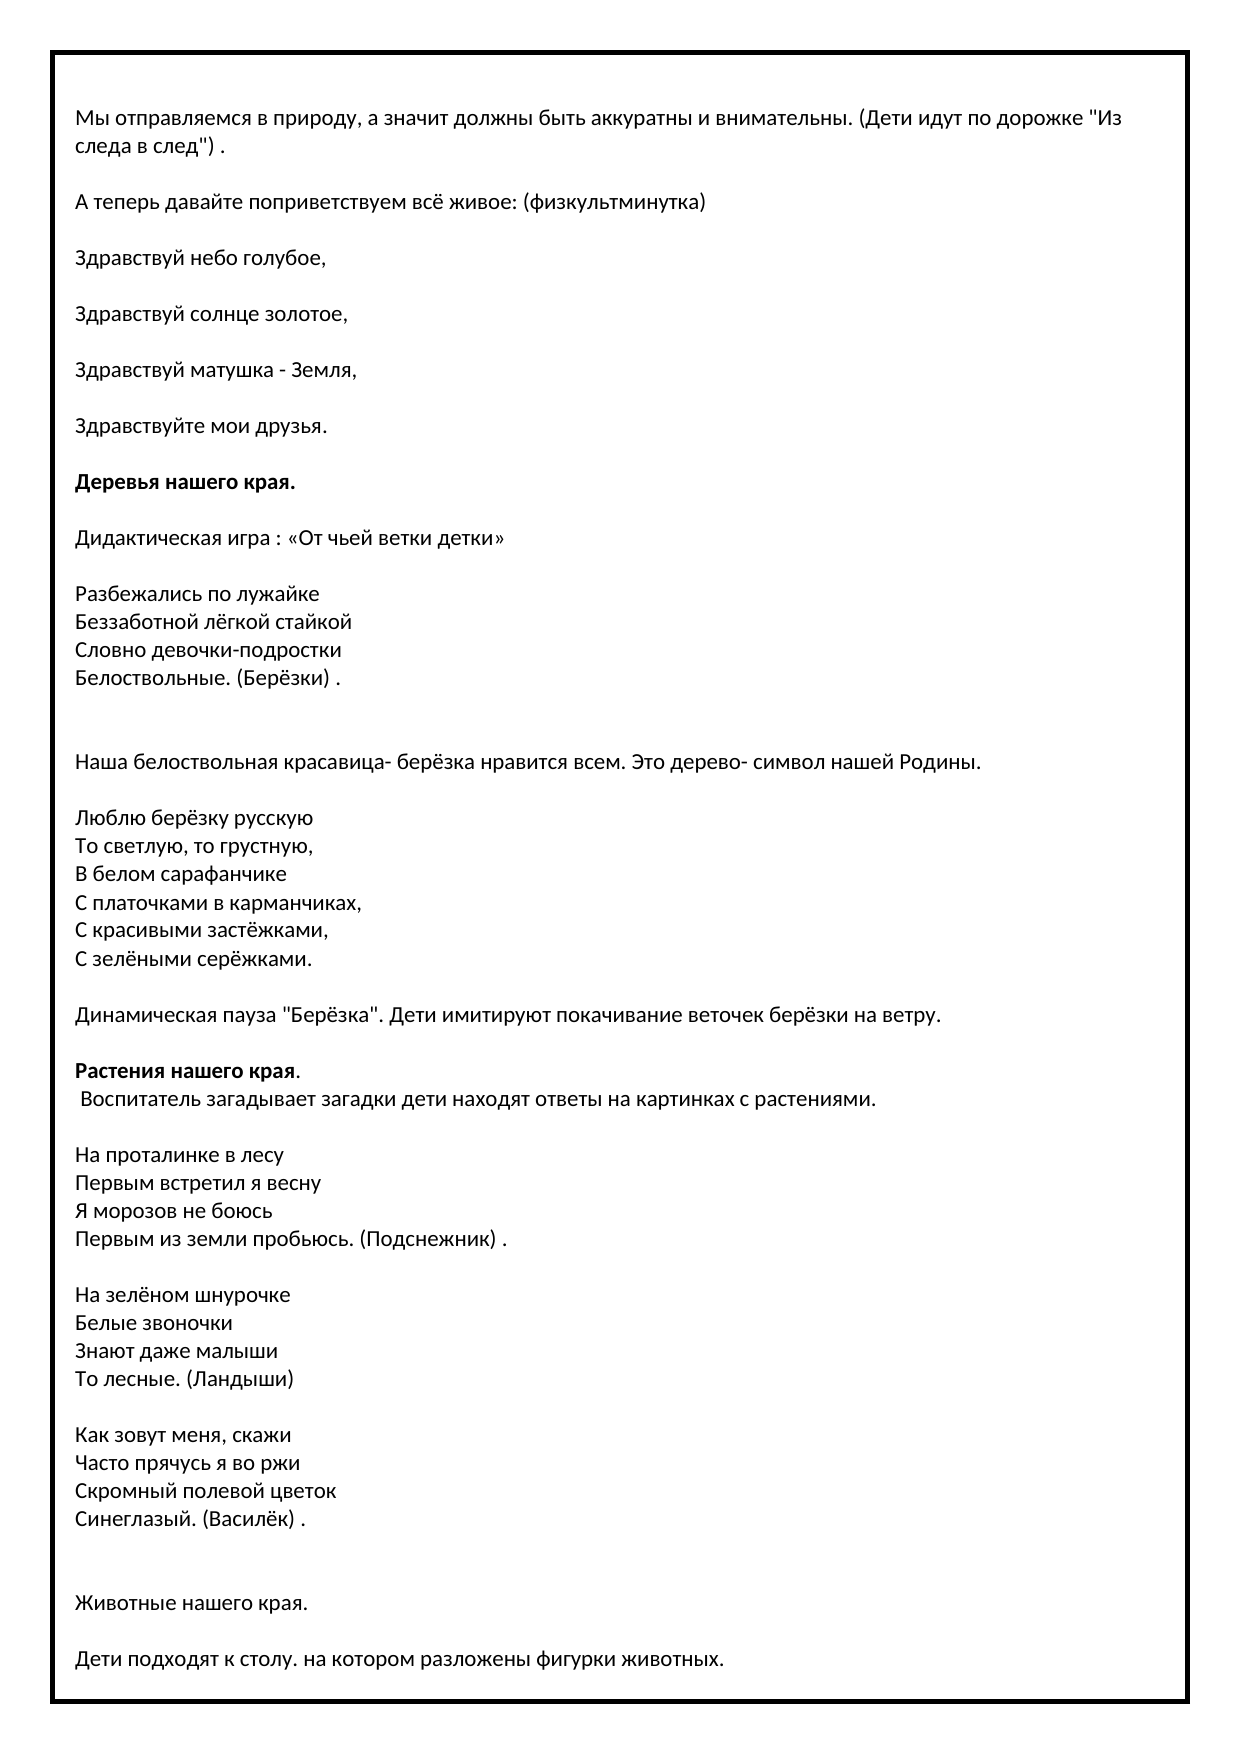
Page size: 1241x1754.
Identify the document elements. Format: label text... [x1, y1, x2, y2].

text А теперь давайте поприветствуем всё живое: (физкультминутка) [75, 187, 1165, 215]
text Первым из земли пробьюсь. (Подснежник) . [75, 1224, 1165, 1252]
text Первым встретил я весну [75, 1168, 1165, 1196]
text Я морозов не боюсь [75, 1196, 1165, 1224]
text Динамическая пауза "Берёзка". Дети имитируют покачивание веточек берёзки на ветру. [75, 1000, 1165, 1028]
text Разбежались по лужайке [75, 579, 1165, 607]
text Синеглазый. (Василёк) . [75, 1504, 1165, 1532]
text Воспитатель загадывает загадки дети находят ответы на картинках с растениями. [75, 1084, 1165, 1112]
text С платочками в карманчиках, [75, 888, 1165, 916]
text Здравствуй матушка - Земля, [75, 355, 1165, 383]
text В белом сарафанчике [75, 859, 1165, 888]
text То светлую, то грустную, [75, 832, 1165, 859]
text То лесные. (Ландыши) [75, 1364, 1165, 1392]
text Словно девочки-подростки [75, 635, 1165, 663]
text Как зовут меня, скажи [75, 1420, 1165, 1448]
text Дидактическая игра : «От чьей ветки детки» [75, 523, 1165, 551]
text Здравствуй солнце золотое, [75, 299, 1165, 327]
text Знают даже малыши [75, 1336, 1165, 1364]
text Часто прячусь я во ржи [75, 1448, 1165, 1476]
text Растения нашего края. [75, 1056, 1165, 1084]
text Деревья нашего края. [75, 467, 1165, 495]
text С зелёными серёжками. [75, 944, 1165, 972]
text С красивыми застёжками, [75, 916, 1165, 944]
text Мы отправляемся в природу, а значит должны быть аккуратны и внимательны. (Дети идут по дорожке "Из следа в след") . [75, 103, 1165, 159]
text Белоствольные. (Берёзки) . [75, 663, 1165, 691]
text Здравствуйте мои друзья. [75, 411, 1165, 439]
text На проталинке в лесу [75, 1140, 1165, 1168]
text Беззаботной лёгкой стайкой [75, 607, 1165, 635]
text Белые звоночки [75, 1308, 1165, 1336]
text Животные нашего края. [75, 1588, 1165, 1616]
text На зелёном шнурочке [75, 1280, 1165, 1308]
text Здравствуй небо голубое, [75, 243, 1165, 271]
text Дети подходят к столу. на котором разложены фигурки животных. [75, 1644, 1165, 1672]
text Люблю берёзку русскую [75, 803, 1165, 832]
text Наша белоствольная красавица- берёзка нравится всем. Это дерево- символ нашей Родины. [75, 747, 1165, 776]
text Скромный полевой цветок [75, 1476, 1165, 1504]
